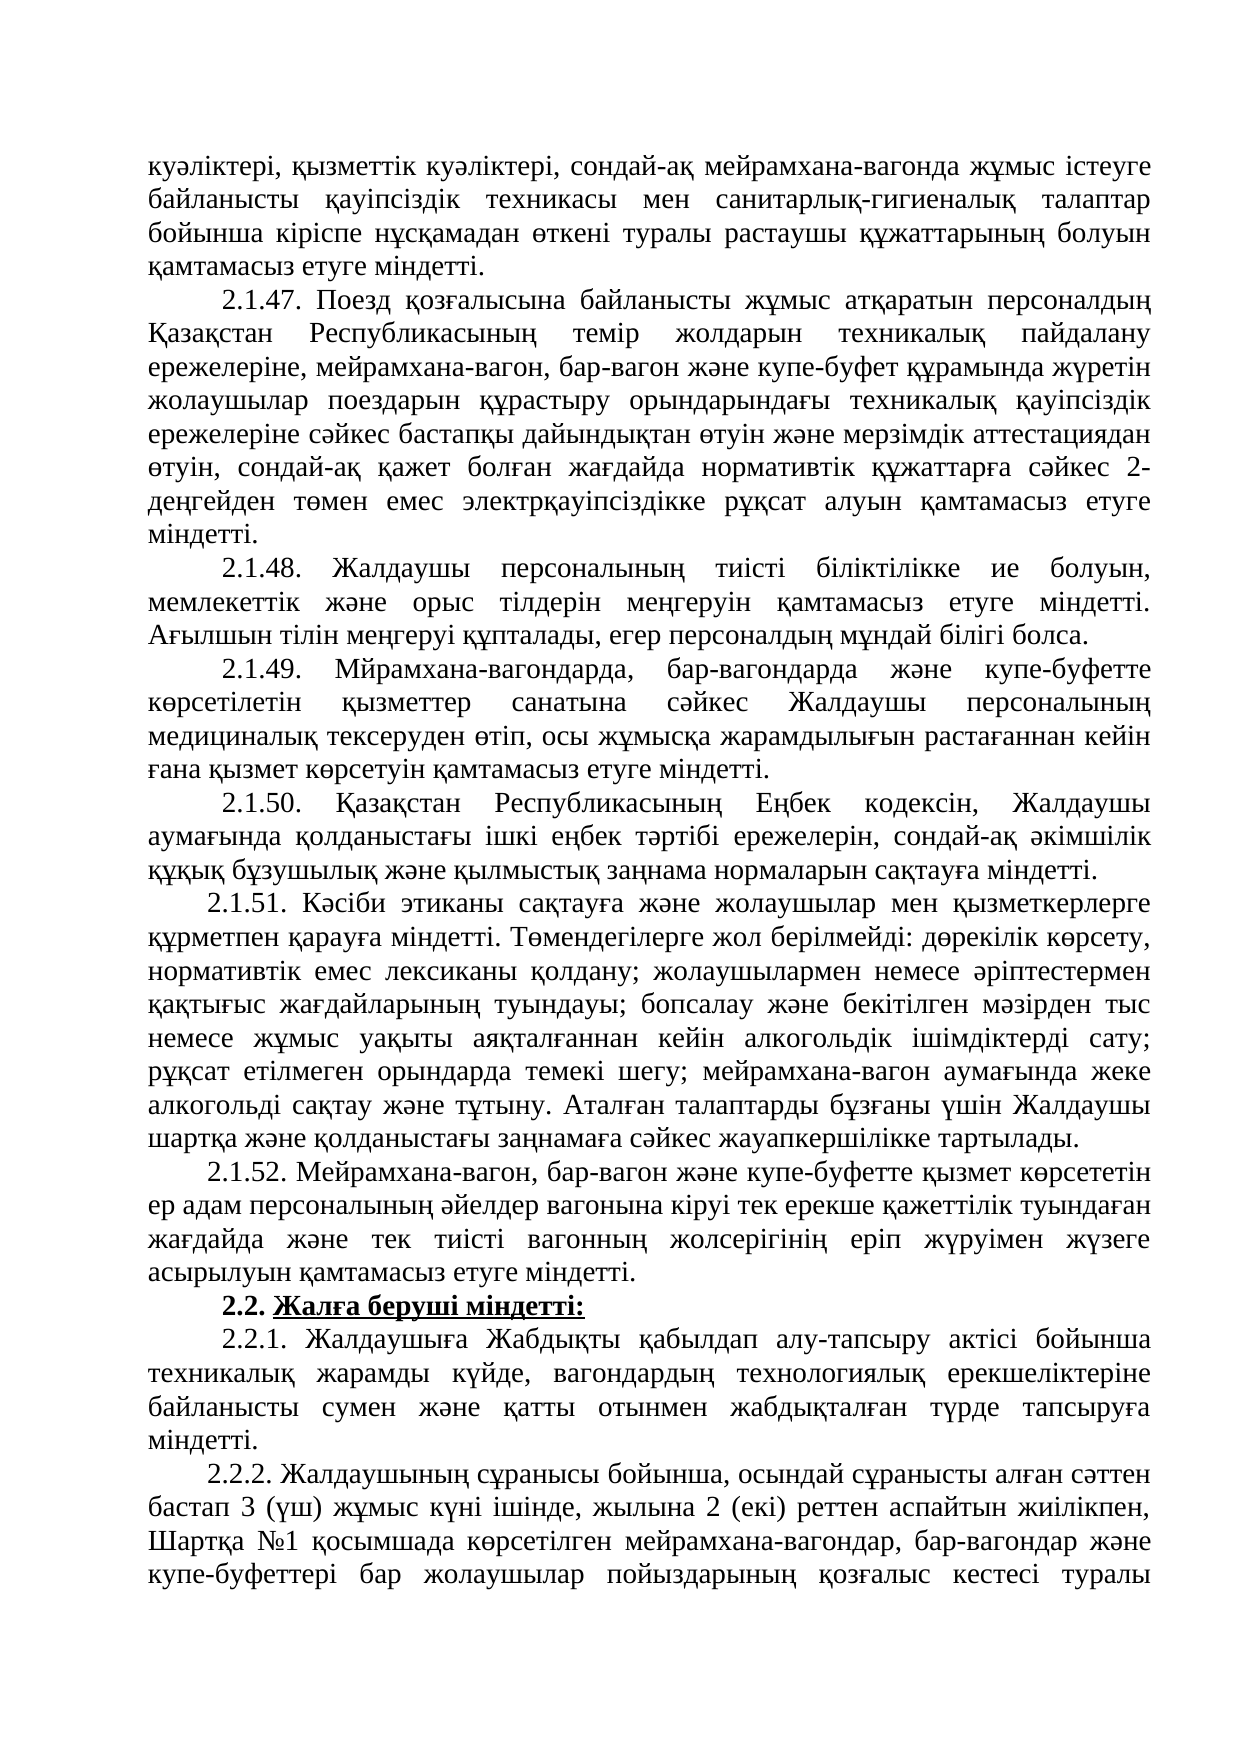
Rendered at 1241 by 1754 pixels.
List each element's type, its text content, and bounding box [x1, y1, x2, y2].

text 2.1.48. Жалдаушы персоналының тиісті біліктілікке ие болуын, мемлекеттік және орыс тілдерін меңгеруін қамтамасыз етуге міндетті. Ағылшын тілін меңгеруі құпталады, егер персоналдың мұндай білігі болса. [148, 550, 1152, 651]
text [148, 1456, 1152, 1590]
text 2.1.47. Поезд қозғалысына байланысты жұмыс атқаратын персоналдың Қазақстан Республикасының темір жолдарын техникалық пайдалану ережелеріне, мейрамхана-вагон, бар-вагон және купе-буфет құрамында жүретін жолаушылар поездарын құрастыру орындарындағы техникалық қауіпсіздік ережелеріне сәйкес бастапқы дайындықтан өтуін және мерзімдік аттестациядан өтуін, сондай-ақ қажет болған жағдайда нормативтік құжаттарға сәйкес 2-деңгейден төмен емес электрқауіпсіздікке рұқсат алуын қамтамасыз етуге міндетті. [148, 282, 1152, 550]
list 2.1.51. Кәсіби этиканы сақтауға және жолаушылар мен қызметкерлерге құрметпен қарауға міндетті. Төмендегілерге жол берілмейді: дөрекілік көрсету, нормативтік емес лексиканы қолдану; жолаушылармен немесе әріптестермен қақтығыс жағдайларының туындауы; бопсалау және бекітілген мәзірден тыс немесе жұмыс уақыты аяқталғаннан кейін алкогольдік ішімдіктерді сату; рұқсат етілмеген орындарда темекі шегу; мейрамхана-вагон аумағында жеке алкогольді сақтау және тұтыну. Аталған талаптарды бұзғаны үшін Жалдаушы шартқа және қолданыстағы заңнамаға сәйкес жауапкершілікке тартылады. [148, 886, 1152, 1154]
text 2.2. Жалға беруші міндетті: [148, 1288, 1152, 1322]
text 2.1.50. Қазақстан Республикасының Еңбек кодексін, Жалдаушы аумағында қолданыстағы ішкі еңбек тәртібі ережелерін, сондай-ақ әкімшілік құқық бұзушылық және қылмыстық заңнама нормаларын сақтауға міндетті. [148, 785, 1152, 886]
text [148, 148, 1152, 282]
list 2.1.52. Мейрамхана-вагон, бар-вагон және купе-буфетте қызмет көрсететін ер адам персоналының әйелдер вагонына кіруі тек ерекше қажеттілік туындаған жағдайда және тек тиісті вагонның жолсерігінің еріп жүруімен жүзеге асырылуын қамтамасыз етуге міндетті. [148, 1154, 1152, 1288]
text 2.2.1. Жалдаушыға Жабдықты қабылдап алу-тапсыру актісі бойынша техникалық жарамды күйде, вагондардың технологиялық ерекшеліктеріне байланысты сумен және қатты отынмен жабдықталған түрде тапсыруға міндетті. [148, 1322, 1152, 1456]
text 2.1.49. Мйрамхана-вагондарда, бар-вагондарда және купе-буфетте көрсетілетін қызметтер санатына сәйкес Жалдаушы персоналының медициналық тексеруден өтіп, осы жұмысқа жарамдылығын растағаннан кейін ғана қызмет көрсетуін қамтамасыз етуге міндетті. [148, 651, 1152, 785]
